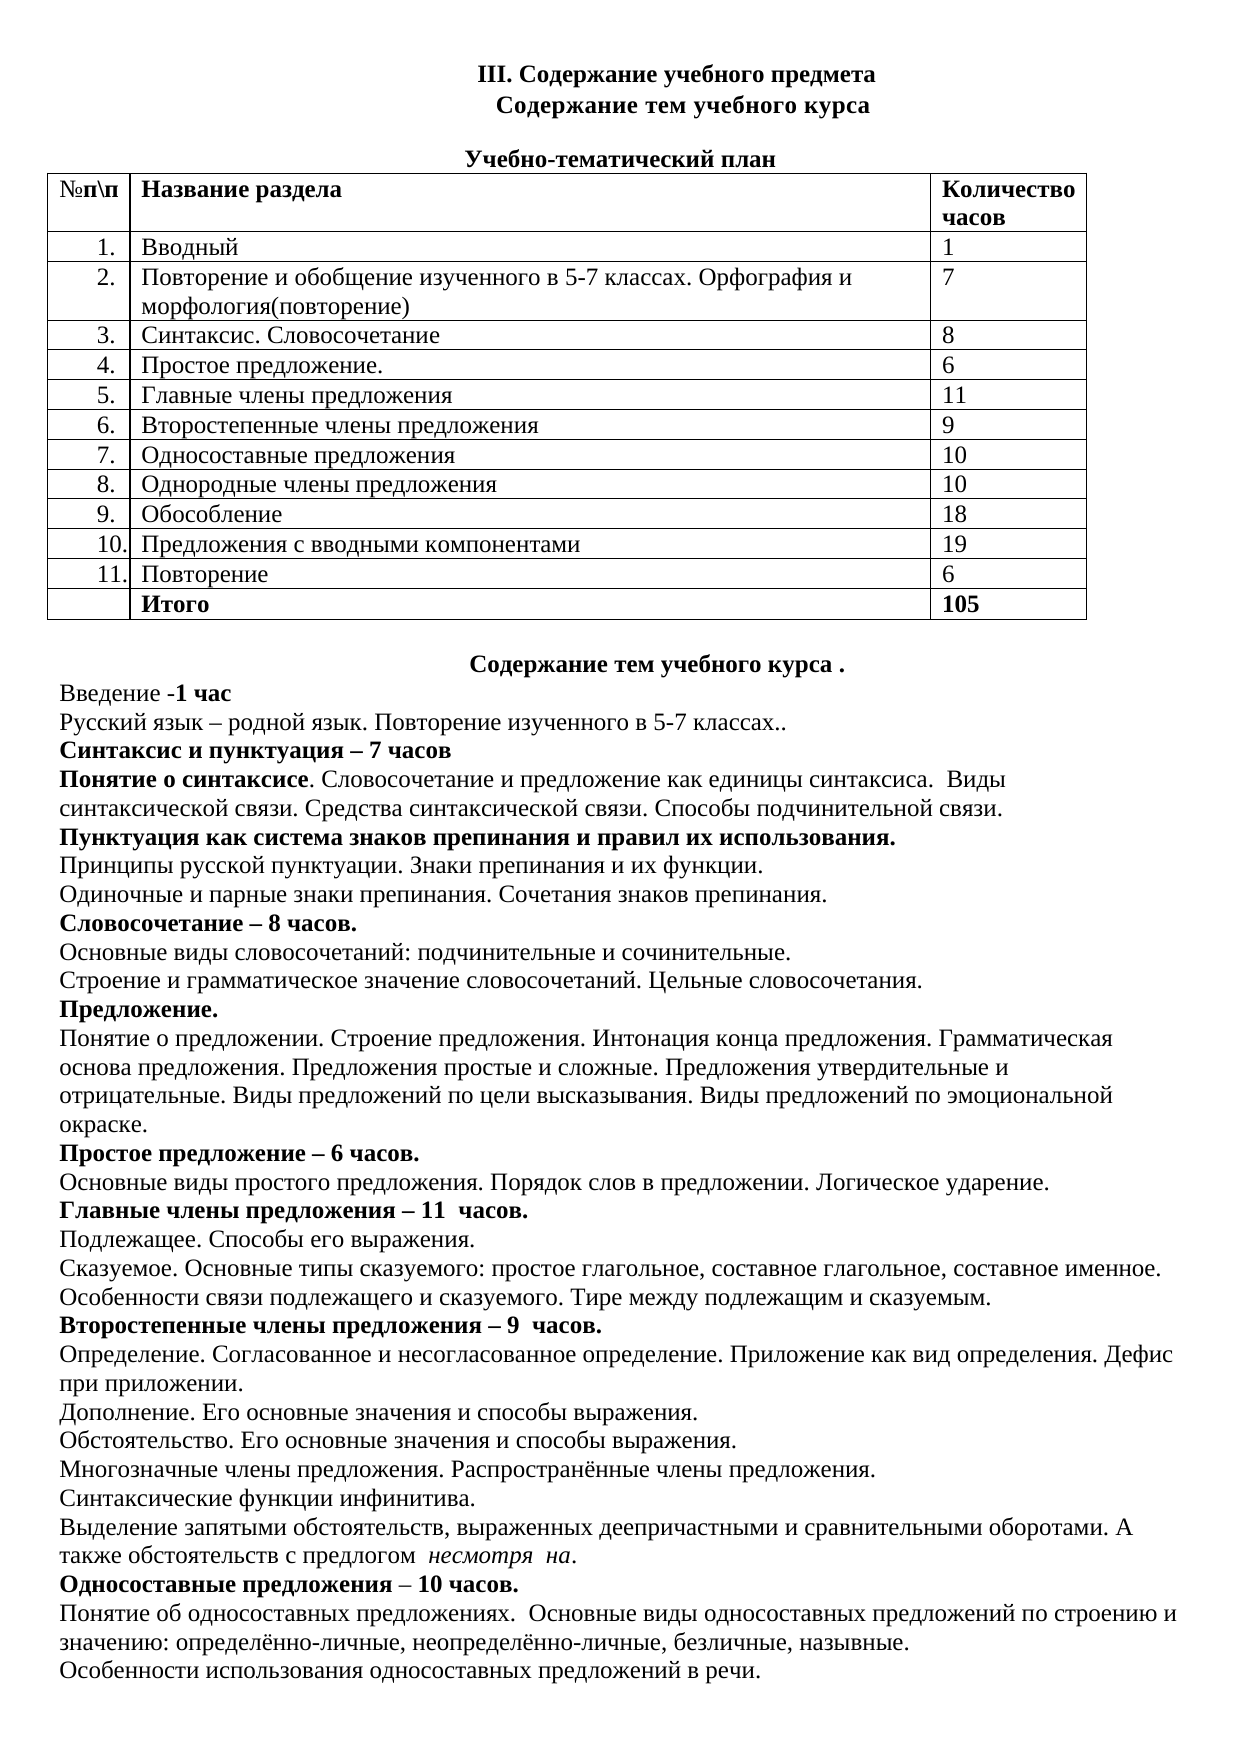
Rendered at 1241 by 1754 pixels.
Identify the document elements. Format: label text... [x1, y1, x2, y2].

table_cell [48, 440, 129, 468]
table_cell Итого [131, 589, 930, 619]
table_cell [48, 559, 129, 588]
table_cell 9 [931, 410, 1086, 439]
table_cell 10 [931, 440, 1086, 468]
text Понятие о предложении. Строение предложения. Интонация конца предложения. Грамматическая основа предложения. Предложения простые и сложные. Предложения утвердительные и отрицательные. Виды предложений по цели высказывания. Виды предложений по эмоциональной окраске. [59, 1023, 1181, 1138]
text Предложение. [59, 994, 1181, 1023]
table_cell Односоставные предложения [131, 440, 930, 468]
table_cell [48, 470, 129, 498]
text Строение и грамматическое значение словосочетаний. Цельные словосочетания. [59, 965, 1181, 994]
table_cell 10 [931, 470, 1086, 498]
table_header №п\п [48, 174, 129, 231]
table_cell Синтаксис. Словосочетание [131, 321, 930, 349]
table_cell Обособление [131, 499, 930, 528]
text Принципы русской пунктуации. Знаки препинания и их функции. [59, 850, 1181, 879]
text Подлежащее. Способы его выражения. [59, 1224, 1181, 1253]
text Многозначные члены предложения. Распространённые члены предложения. [59, 1454, 1181, 1483]
table_cell [48, 232, 129, 261]
text Односоставные предложения – 10 часов. [59, 1569, 1181, 1598]
table_cell Повторение и обобщение изученного в 5-7 классах. Орфография и морфология(повторение) [131, 262, 930, 319]
table_cell Простое предложение. [131, 350, 930, 379]
text III. Содержание учебного предмета [172, 59, 1181, 88]
text Понятие о синтаксисе. Словосочетание и предложение как единицы синтаксиса. Виды синтаксической связи. Средства синтаксической связи. Способы подчинительной связи. [59, 764, 1181, 822]
table_cell Главные члены предложения [131, 380, 930, 409]
table_header Название раздела [131, 174, 930, 231]
table_cell Вводный [131, 232, 930, 261]
text Обстоятельство. Его основные значения и способы выражения. [59, 1425, 1181, 1454]
table_cell 8 [931, 321, 1086, 349]
table_cell [48, 499, 129, 528]
text Синтаксис и пунктуация – 7 часов [59, 735, 1181, 764]
table_cell 1 [931, 232, 1086, 261]
text Дополнение. Его основные значения и способы выражения. [59, 1397, 1181, 1425]
table_cell 6 [931, 559, 1086, 588]
table_cell 105 [931, 589, 1086, 619]
text Выделение запятыми обстоятельств, выраженных деепричастными и сравнительными оборотами. А также обстоятельств с предлогом несмотря на. [59, 1512, 1181, 1569]
table_cell 18 [931, 499, 1086, 528]
text Пунктуация как система знаков препинания и правил их использования. [59, 822, 1181, 850]
text Словосочетание – 8 часов. [59, 908, 1181, 937]
text Понятие об односоставных предложениях. Основные виды односоставных предложений по строению и значению: определённо-личные, неопределённо-личные, безличные, назывные. [59, 1598, 1181, 1655]
text Второстепенные члены предложения – 9 часов. [59, 1310, 1181, 1339]
text Определение. Согласованное и несогласованное определение. Приложение как вид определения. Дефис при приложении. [59, 1339, 1181, 1397]
text Русский язык – родной язык. Повторение изученного в 5-7 классах.. [59, 707, 1181, 735]
text Учебно-тематический план [59, 144, 1181, 173]
text Особенности использования односоставных предложений в речи. [59, 1655, 1181, 1684]
table_cell [48, 380, 129, 409]
table_cell [48, 262, 129, 319]
table_header Количество часов [931, 174, 1086, 231]
text Простое предложение – 6 часов. [59, 1138, 1181, 1167]
text Содержание тем учебного курса [59, 90, 1181, 119]
table_cell [48, 529, 129, 558]
table_cell Однородные члены предложения [131, 470, 930, 498]
table_cell [48, 350, 129, 379]
table_cell 7 [931, 262, 1086, 319]
text Основные виды простого предложения. Порядок слов в предложении. Логическое ударение. [59, 1167, 1181, 1195]
text Введение -1 час [59, 678, 1181, 707]
text Главные члены предложения – 11 часов. [59, 1195, 1181, 1224]
table_cell [48, 321, 129, 349]
table_cell Второстепенные члены предложения [131, 410, 930, 439]
table_cell 6 [931, 350, 1086, 379]
table_cell [48, 589, 129, 619]
text Содержание тем учебного курса . [133, 649, 1181, 678]
table_cell 19 [931, 529, 1086, 558]
text Сказуемое. Основные типы сказуемого: простое глагольное, составное глагольное, составное именное. Особенности связи подлежащего и сказуемого. Тире между подлежащим и сказуемым. [59, 1253, 1181, 1310]
table_cell Предложения с вводными компонентами [131, 529, 930, 558]
text Основные виды словосочетаний: подчинительные и сочинительные. [59, 937, 1181, 965]
table_cell 11 [931, 380, 1086, 409]
text Одиночные и парные знаки препинания. Сочетания знаков препинания. [59, 879, 1181, 908]
table_cell Повторение [131, 559, 930, 588]
text Синтаксические функции инфинитива. [59, 1483, 1181, 1512]
table_cell [48, 410, 129, 439]
